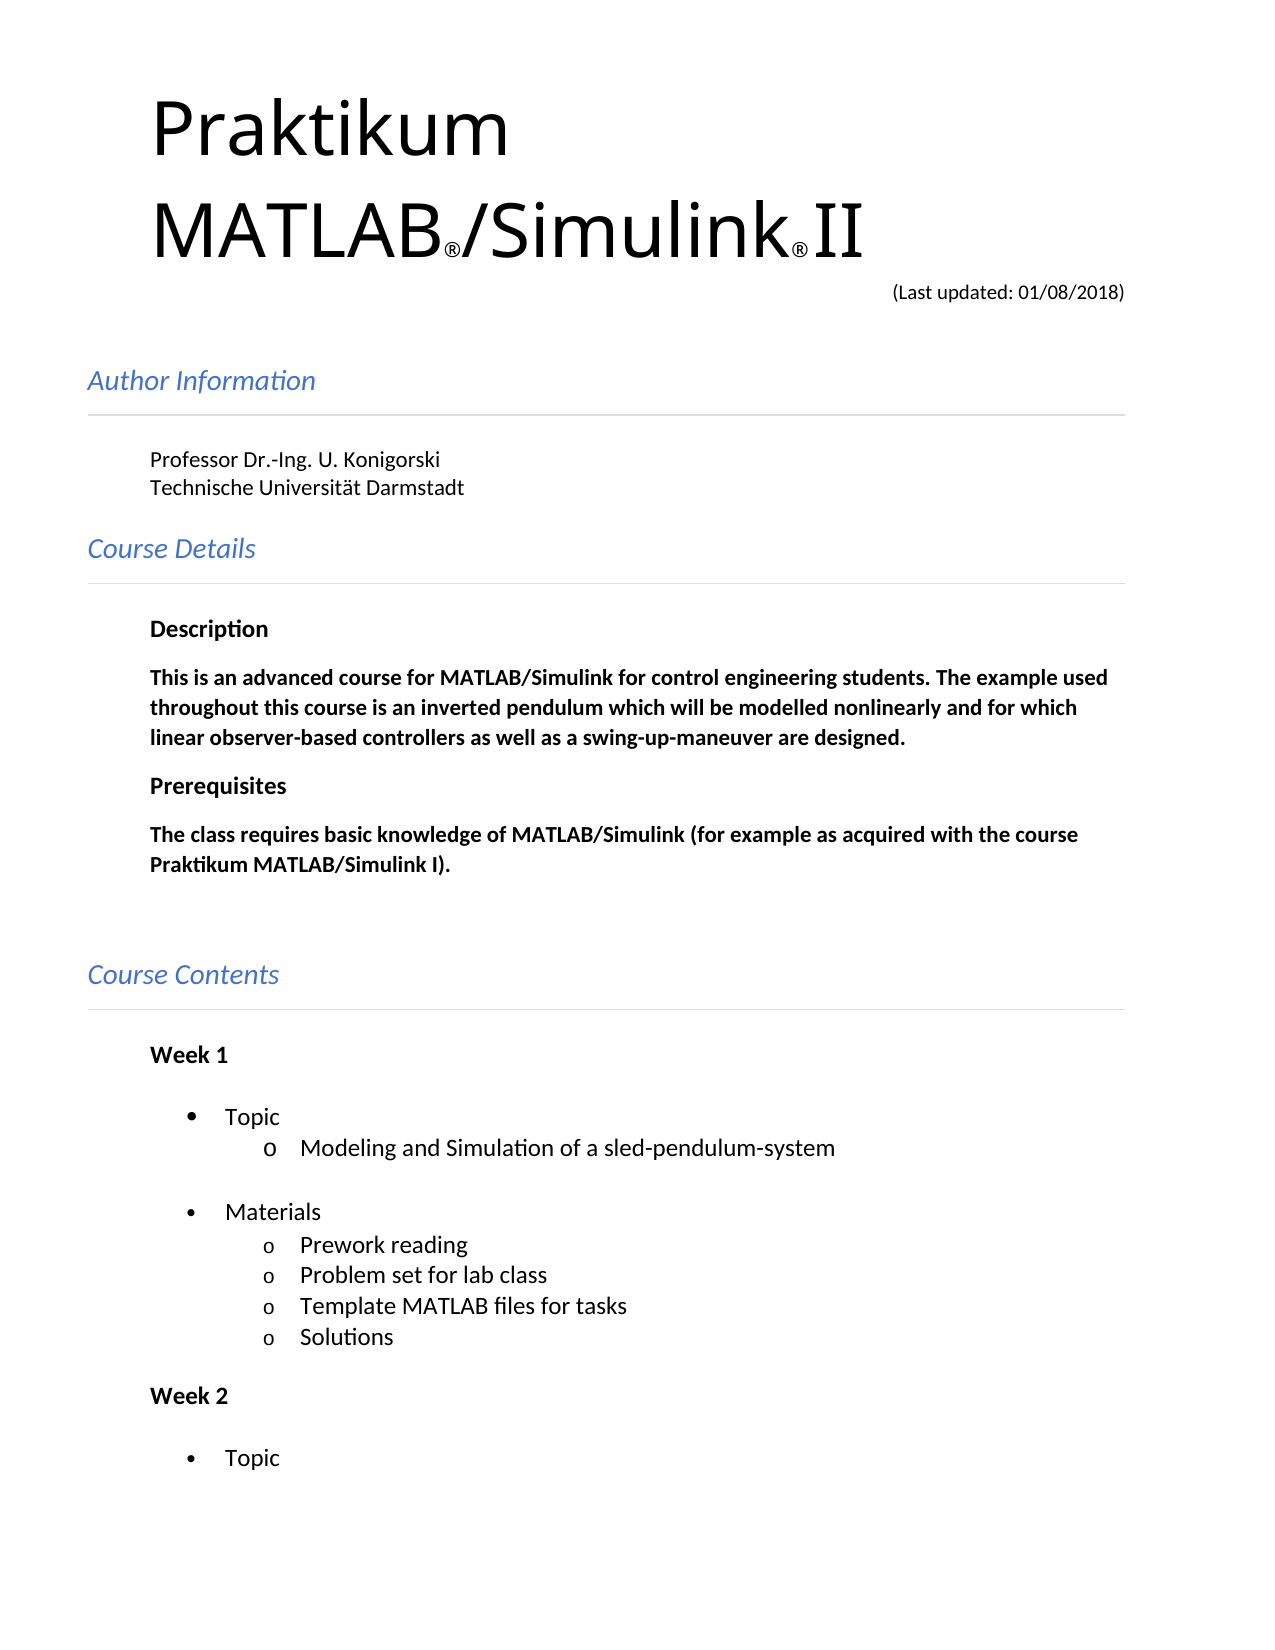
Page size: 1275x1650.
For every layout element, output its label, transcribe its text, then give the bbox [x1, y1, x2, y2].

text Author Information [87, 362, 1125, 416]
text Week 1 [150, 1039, 1125, 1070]
text Course Contents [87, 956, 1125, 1010]
text The class requires basic knowledge of MATLAB/Simulink (for example as acquired with the course Praktikum MATLAB/Simulink I). [150, 820, 1125, 878]
text Description [150, 613, 1125, 644]
list Solutions [262, 1321, 1125, 1351]
text Week 2 [150, 1380, 1125, 1411]
list Template MATLAB files for tasks [262, 1290, 1125, 1321]
list Topic [187, 1442, 1125, 1473]
text Course Details [87, 530, 1125, 584]
list Problem set for lab class [262, 1260, 1125, 1290]
list Topic [187, 1102, 1125, 1132]
text (Last updated: 01/08/2018) [150, 279, 1125, 333]
list Prework reading [262, 1229, 1125, 1260]
list Modeling and Simulation of a sled-pendulum-system [262, 1132, 1125, 1194]
text Professor Dr.-Ing. U. Konigorski [150, 445, 1125, 473]
text This is an advanced course for MATLAB/Simulink for control engineering students. The example used throughout this course is an inverted pendulum which will be modelled nonlinearly and for which linear observer-based controllers as well as a swing-up-maneuver are designed. [150, 663, 1125, 751]
text Prerequisites [150, 770, 1125, 801]
list Materials [187, 1196, 1125, 1227]
text Technische Universität Darmstadt [150, 473, 1125, 501]
